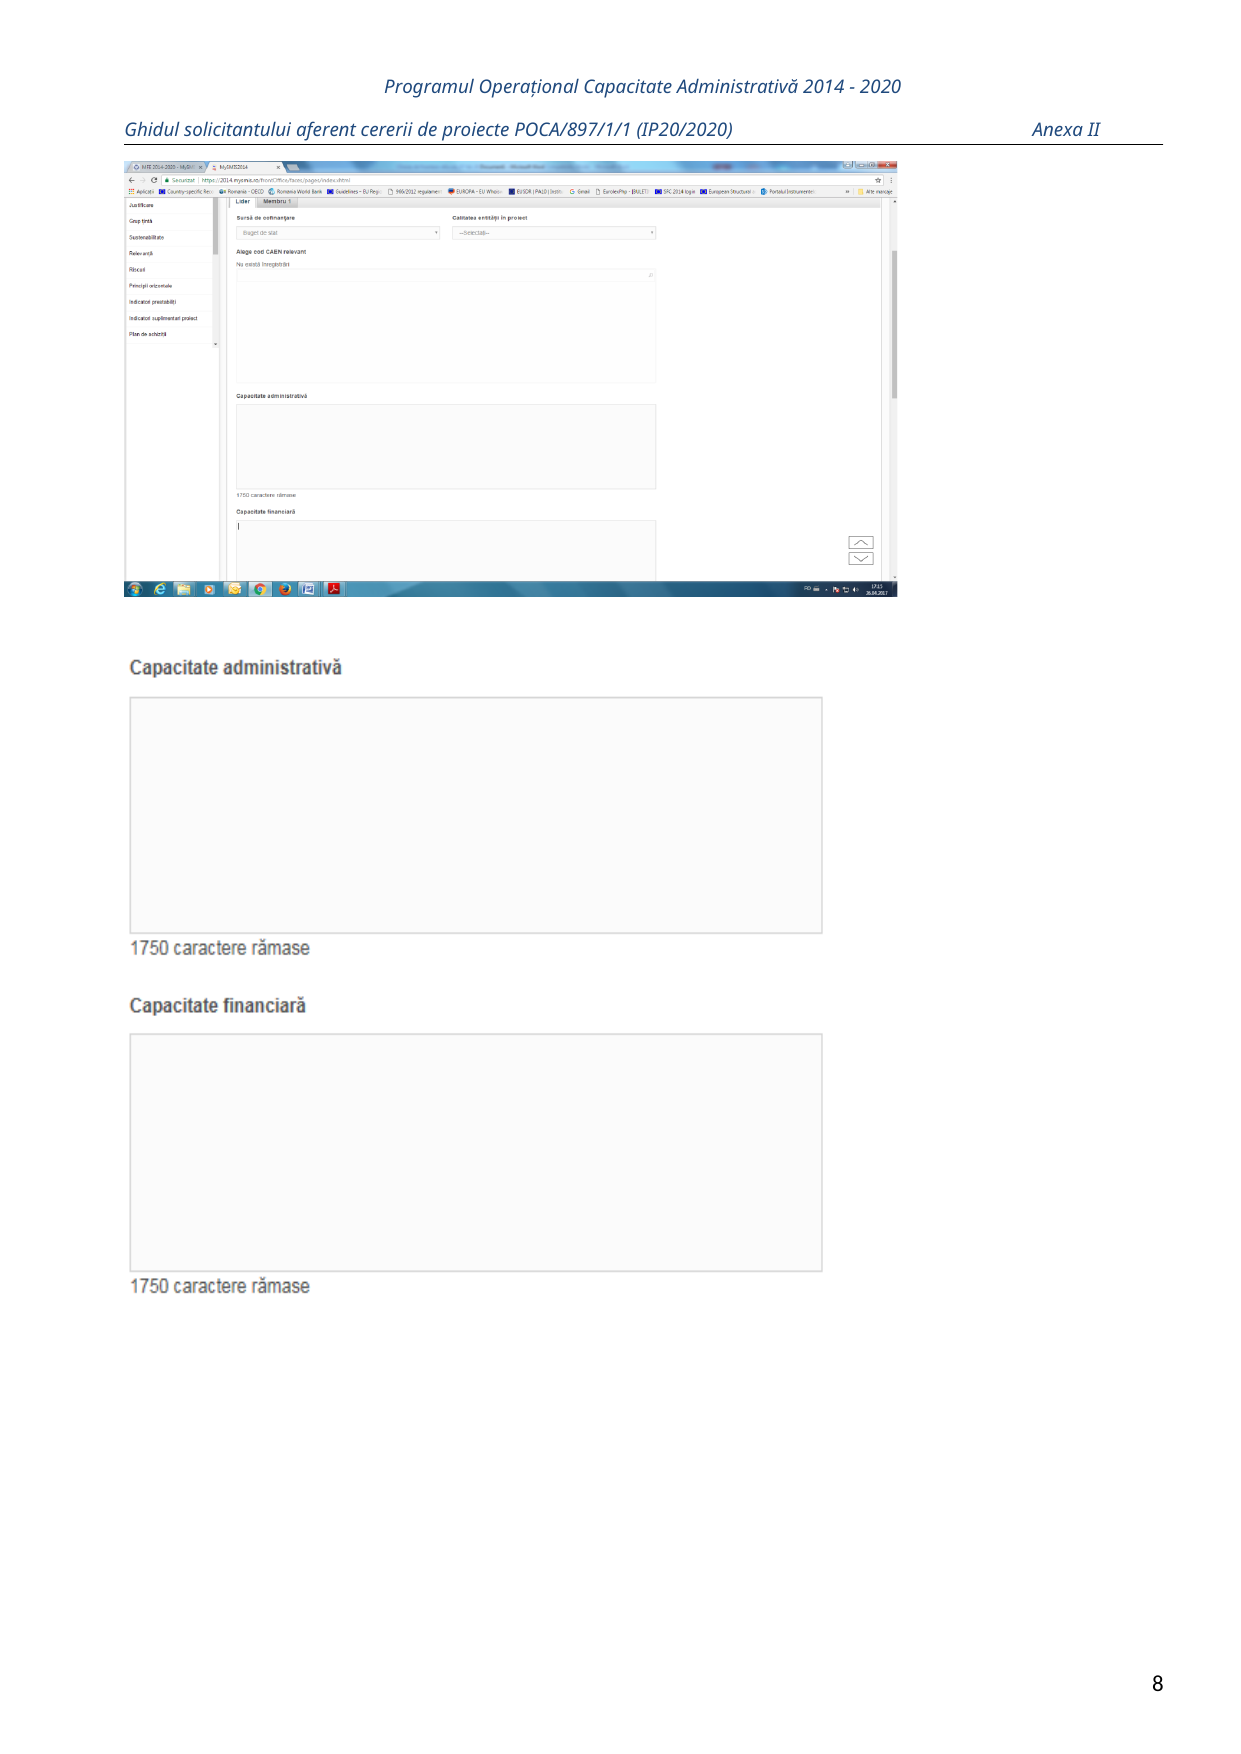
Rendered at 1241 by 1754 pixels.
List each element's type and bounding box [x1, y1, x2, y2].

picture [124, 161, 898, 597]
picture [124, 649, 856, 1298]
